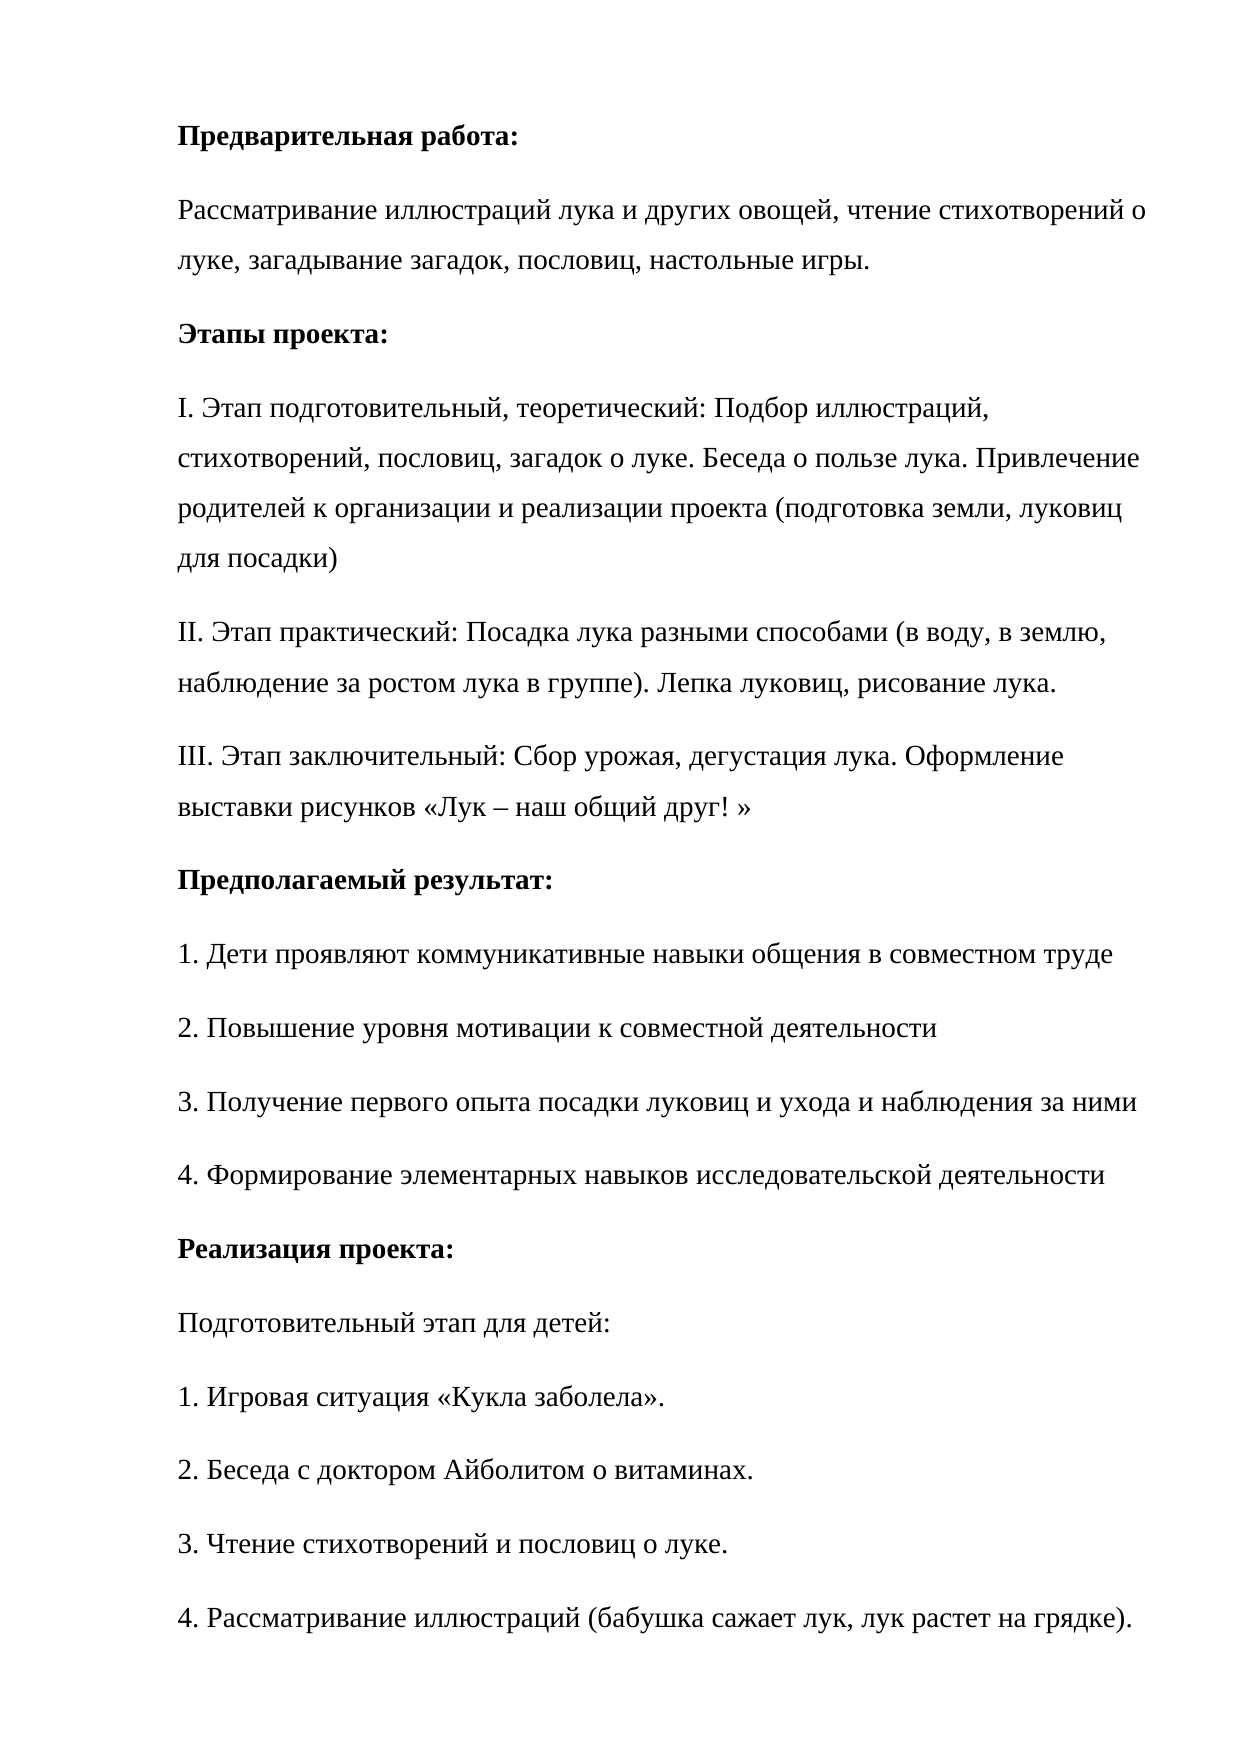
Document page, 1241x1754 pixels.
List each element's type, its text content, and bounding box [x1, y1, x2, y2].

text 4. Рассматривание иллюстраций (бабушка сажает лук, лук растет на грядке). [177, 1600, 1152, 1633]
text Реализация проекта: [177, 1231, 1152, 1265]
text II. Этап практический: Посадка лука разными способами (в воду, в землю, наблюдение за ростом лука в группе). Лепка луковиц, рисование лука. [177, 614, 1152, 698]
text 4. Формирование элементарных навыков исследовательской деятельности [177, 1157, 1152, 1191]
text III. Этап заключительный: Сбор урожая, дегустация лука. Оформление выставки рисунков «Лук – наш общий друг! » [177, 738, 1152, 822]
text 2. Повышение уровня мотивации к совместной деятельности [177, 1010, 1152, 1043]
text 3. Чтение стихотворений и пословиц о луке. [177, 1526, 1152, 1560]
text 1. Дети проявляют коммуникативные навыки общения в совместном труде [177, 936, 1152, 970]
text Этапы проекта: [177, 316, 1152, 349]
text Предполагаемый результат: [177, 862, 1152, 896]
text Подготовительный этап для детей: [177, 1305, 1152, 1338]
text Предварительная работа: [177, 118, 1152, 152]
text 3. Получение первого опыта посадки луковиц и ухода и наблюдения за ними [177, 1084, 1152, 1117]
text 1. Игровая ситуация «Кукла заболела». [177, 1379, 1152, 1412]
text 2. Беседа с доктором Айболитом о витаминах. [177, 1452, 1152, 1486]
text I. Этап подготовительный, теоретический: Подбор иллюстраций, стихотворений, пословиц, загадок о луке. Беседа о пользе лука. Привлечение родителей к организации и реализации проекта (подготовка земли, луковиц для посадки) [177, 390, 1152, 574]
text Рассматривание иллюстраций лука и других овощей, чтение стихотворений о луке, загадывание загадок, пословиц, настольные игры. [177, 192, 1152, 276]
